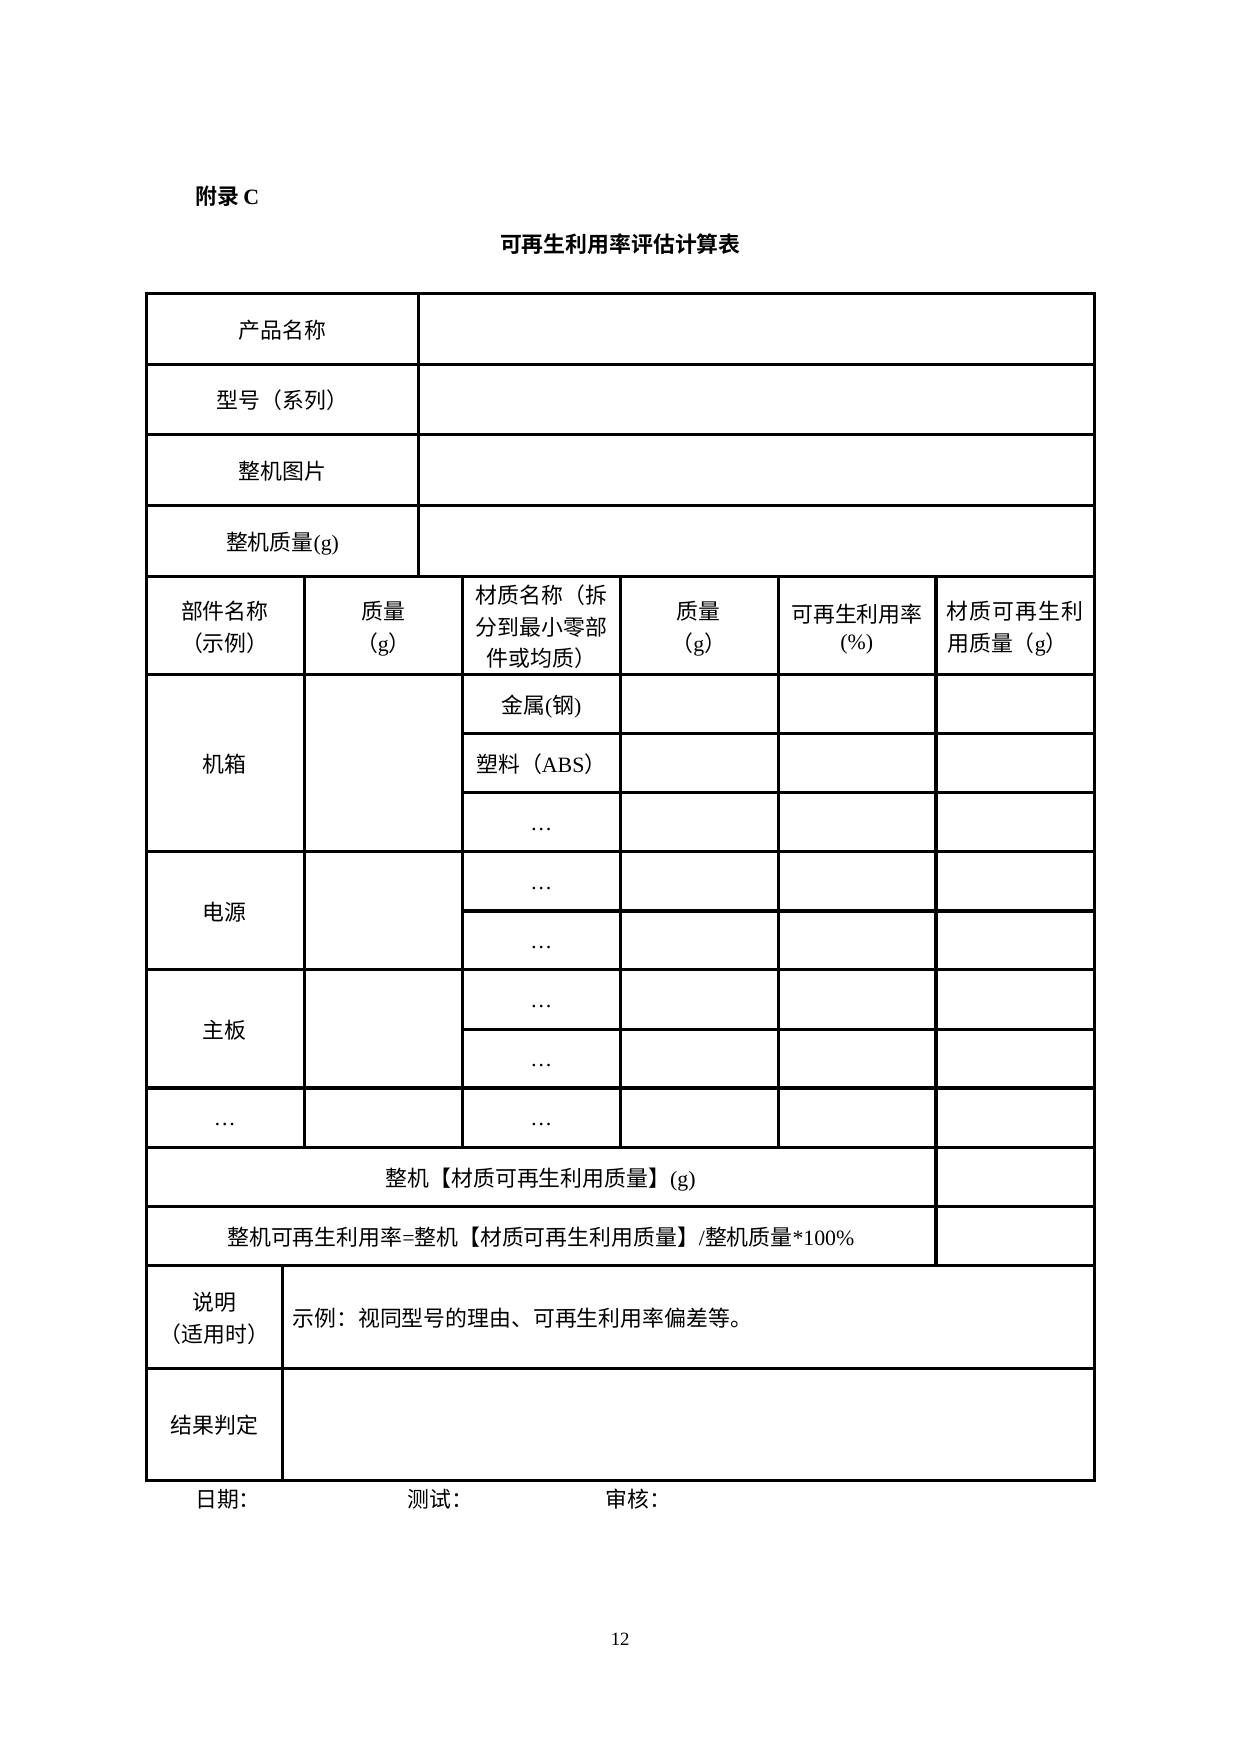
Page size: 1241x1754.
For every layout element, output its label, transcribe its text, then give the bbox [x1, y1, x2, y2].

table_cell [622, 735, 777, 791]
table_cell [938, 853, 1093, 909]
table_cell [306, 971, 461, 1086]
table_cell 整机可再生利用率=整机【材质可再生利用质量】/整机质量*100% [148, 1208, 934, 1264]
table_cell 材质名称（拆分到最小零部件或均质） [464, 578, 619, 673]
table_cell … [148, 1090, 303, 1146]
table_cell … [464, 853, 619, 909]
table_cell [938, 913, 1093, 968]
table_cell 型号（系列） [148, 366, 417, 433]
table_cell [622, 913, 777, 968]
table_cell 主板 [148, 971, 303, 1086]
table_cell [622, 853, 777, 909]
table_cell 可再生利用率 (%) [780, 578, 934, 673]
table_cell [780, 853, 934, 909]
text 日期： 测试： 审核： [195, 1482, 1045, 1514]
table_cell 质量 （g） [306, 578, 461, 673]
table_cell [622, 794, 777, 850]
table_cell [780, 735, 934, 791]
table_cell [420, 507, 1093, 575]
table_cell [938, 971, 1093, 1027]
table_cell [622, 676, 777, 732]
table_cell [306, 676, 461, 850]
table_cell … [464, 1031, 619, 1086]
table_cell [622, 1090, 777, 1146]
table_cell [938, 1031, 1093, 1086]
table_cell 电源 [148, 853, 303, 968]
table_cell 示例：视同型号的理由、可再生利用率偏差等。 [284, 1267, 1093, 1367]
table_cell … [464, 913, 619, 968]
table_cell 整机【材质可再生利用质量】(g) [148, 1149, 934, 1204]
table_cell [938, 676, 1093, 732]
table_cell 结果判定 [148, 1370, 281, 1479]
table_header 产品名称 [148, 295, 417, 362]
table_cell [306, 853, 461, 968]
table_cell 机箱 [148, 676, 303, 850]
table_cell 整机图片 [148, 436, 417, 504]
table_cell [780, 794, 934, 850]
table_cell 塑料（ABS） [464, 735, 619, 791]
table_cell [780, 1090, 934, 1146]
table_header [420, 295, 1093, 362]
table_cell [780, 1031, 934, 1086]
table_cell 材质可再生利用质量（g） [938, 578, 1093, 673]
table_cell [938, 1208, 1093, 1264]
table_cell 说明 （适用时） [148, 1267, 281, 1367]
table_cell [622, 971, 777, 1027]
table_cell [938, 1149, 1093, 1204]
table_cell [420, 436, 1093, 504]
table_cell 整机质量(g) [148, 507, 417, 575]
table_cell [622, 1031, 777, 1086]
table_cell [780, 676, 934, 732]
text 附录C [195, 178, 1045, 211]
table_cell [938, 1090, 1093, 1146]
table_cell [938, 735, 1093, 791]
table_cell [306, 1090, 461, 1146]
table_cell [284, 1370, 1093, 1479]
table_cell [780, 971, 934, 1027]
table_cell … [464, 1090, 619, 1146]
table_cell 质量 （g） [622, 578, 777, 673]
table_cell 金属(钢) [464, 676, 619, 732]
table_cell … [464, 794, 619, 850]
text 可再生利用率评估计算表 [195, 227, 1045, 259]
table_cell [780, 913, 934, 968]
table_cell … [464, 971, 619, 1027]
table_cell [420, 366, 1093, 433]
table_cell 部件名称 （示例） [148, 578, 303, 673]
table_cell [938, 794, 1093, 850]
